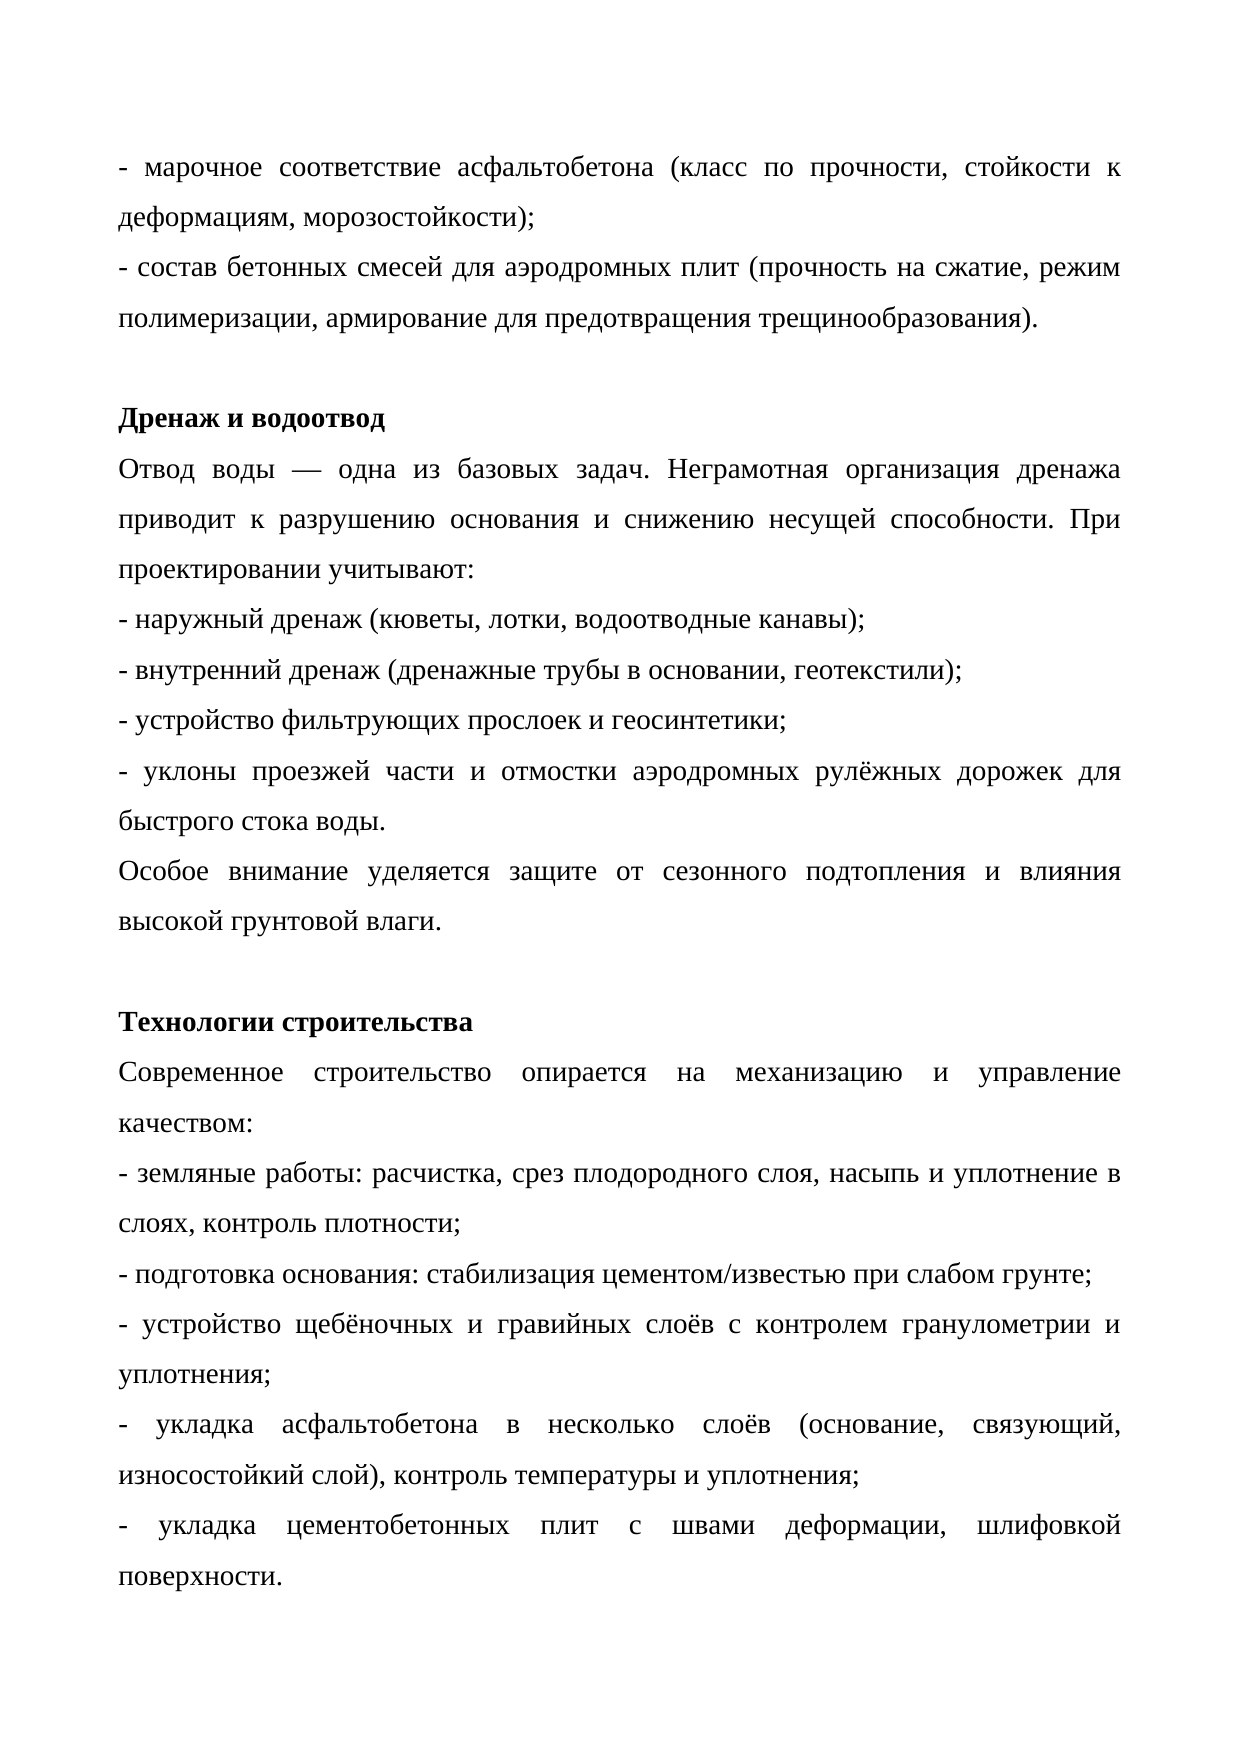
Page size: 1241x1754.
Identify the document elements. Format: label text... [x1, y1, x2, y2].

text - наружный дренаж (кюветы, лотки, водоотводные канавы); [118, 602, 1122, 635]
text - укладка цементобетонных плит с швами деформации, шлифовкой поверхности. [118, 1507, 1122, 1591]
text - укладка асфальтобетона в несколько слоёв (основание, связующий, износостойкий слой), контроль температуры и уплотнения; [118, 1407, 1122, 1491]
text Особое внимание уделяется защите от сезонного подтопления и влияния высокой грунтовой влаги. [118, 853, 1122, 937]
text - земляные работы: расчистка, срез плодородного слоя, насыпь и уплотнение в слоях, контроль плотности; [118, 1155, 1122, 1239]
text Современное строительство опирается на механизацию и управление качеством: [118, 1054, 1122, 1138]
text - марочное соответствие асфальтобетона (класс по прочности, стойкости к деформациям, морозостойкости); [118, 149, 1122, 233]
text - подготовка основания: стабилизация цементом/известью при слабом грунте; [118, 1256, 1122, 1289]
text - уклоны проезжей части и отмостки аэродромных рулёжных дорожек для быстрого стока воды. [118, 753, 1122, 836]
text - внутренний дренаж (дренажные трубы в основании, геотекстили); [118, 652, 1122, 686]
text Технологии строительства [118, 1004, 1122, 1038]
text Отвод воды — одна из базовых задач. Неграмотная организация дренажа приводит к разрушению основания и снижению несущей способности. При проектировании учитывают: [118, 451, 1122, 585]
text - устройство щебёночных и гравийных слоёв с контролем гранулометрии и уплотнения; [118, 1306, 1122, 1390]
text - состав бетонных смесей для аэродромных плит (прочность на сжатие, режим полимеризации, армирование для предотвращения трещинообразования). [118, 249, 1122, 333]
text Дренаж и водоотвод [118, 400, 1122, 434]
text - устройство фильтрующих прослоек и геосинтетики; [118, 702, 1122, 736]
